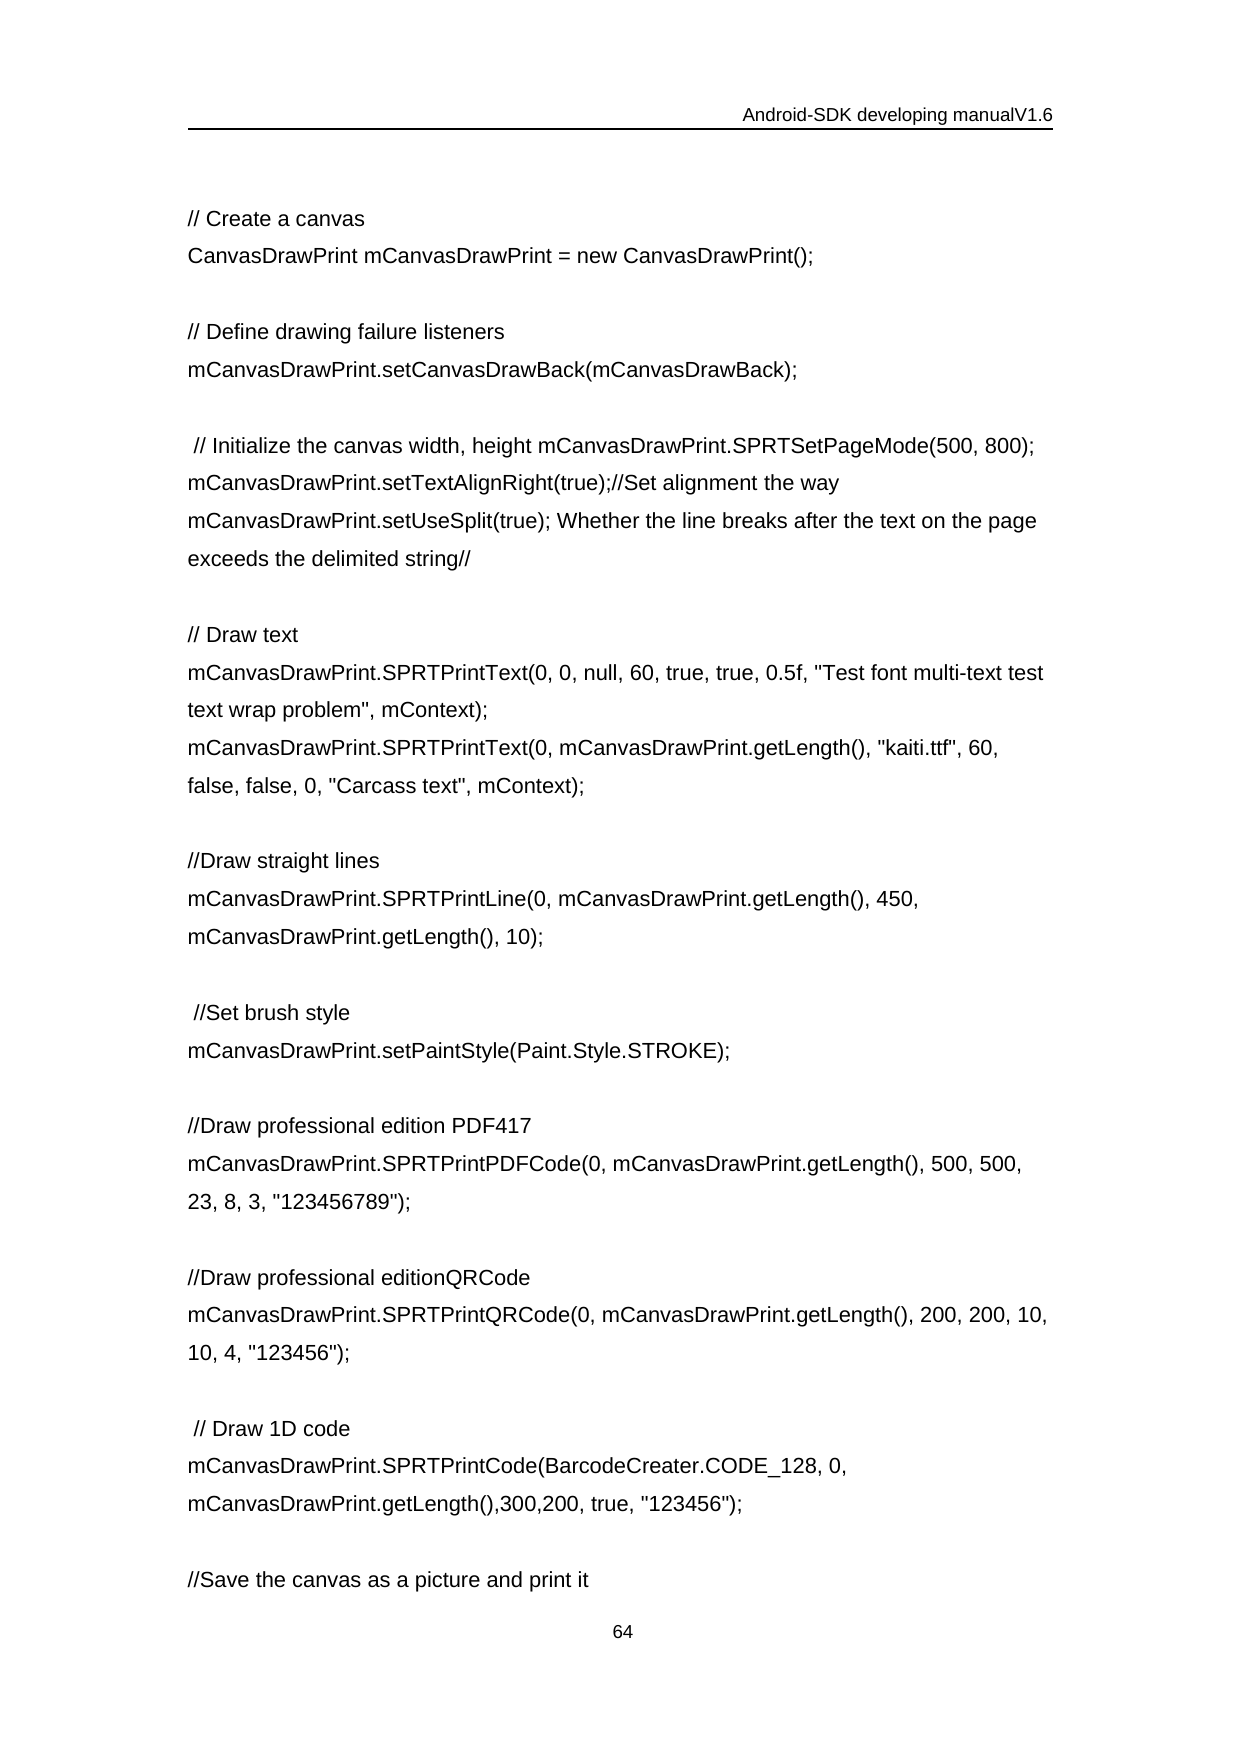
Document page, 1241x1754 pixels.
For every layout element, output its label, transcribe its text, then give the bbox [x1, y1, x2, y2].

text // Define drawing failure listeners [187, 319, 1053, 344]
text //Draw professional edition PDF417 [187, 1113, 1053, 1138]
text //Set brush style [187, 1000, 1053, 1025]
text mCanvasDrawPrint.SPRTPrintText(0, mCanvasDrawPrint.getLength(), "kaiti.ttf", 60, false, false, 0, "Carcass text", mContext); [187, 735, 1053, 798]
text mCanvasDrawPrint.setPaintStyle(Paint.Style.STROKE); [187, 1037, 1053, 1063]
text //Draw professional editionQRCode [187, 1264, 1053, 1289]
text mCanvasDrawPrint.SPRTPrintQRCode(0, mCanvasDrawPrint.getLength(), 200, 200, 10, 10, 4, "123456"); [187, 1302, 1053, 1365]
text mCanvasDrawPrint.SPRTPrintPDFCode(0, mCanvasDrawPrint.getLength(), 500, 500, 23, 8, 3, "123456789"); [187, 1151, 1053, 1214]
text mCanvasDrawPrint.SPRTPrintLine(0, mCanvasDrawPrint.getLength(), 450, mCanvasDrawPrint.getLength(), 10); [187, 886, 1053, 949]
text // Initialize the canvas width, height mCanvasDrawPrint.SPRTSetPageMode(500, 800); [187, 432, 1053, 458]
text //Draw straight lines [187, 848, 1053, 874]
text mCanvasDrawPrint.SPRTPrintCode(BarcodeCreater.CODE_128, 0, mCanvasDrawPrint.getLength(),300,200, true, "123456"); [187, 1453, 1053, 1516]
text mCanvasDrawPrint.setCanvasDrawBack(mCanvasDrawBack); [187, 357, 1053, 382]
text // Draw text [187, 622, 1053, 647]
text // Create a canvas [187, 206, 1053, 231]
text //Save the canvas as a picture and print it [187, 1567, 1053, 1592]
text mCanvasDrawPrint.setTextAlignRight(true);//Set alignment the way mCanvasDrawPrint.setUseSplit(true); Whether the line breaks after the text on the page exceeds the delimited string// [187, 470, 1053, 571]
text mCanvasDrawPrint.SPRTPrintText(0, 0, null, 60, true, true, 0.5f, "Test font multi-text test text wrap problem", mContext); [187, 659, 1053, 722]
text CanvasDrawPrint mCanvasDrawPrint = new CanvasDrawPrint(); [187, 243, 1053, 269]
text // Draw 1D code [187, 1416, 1053, 1441]
